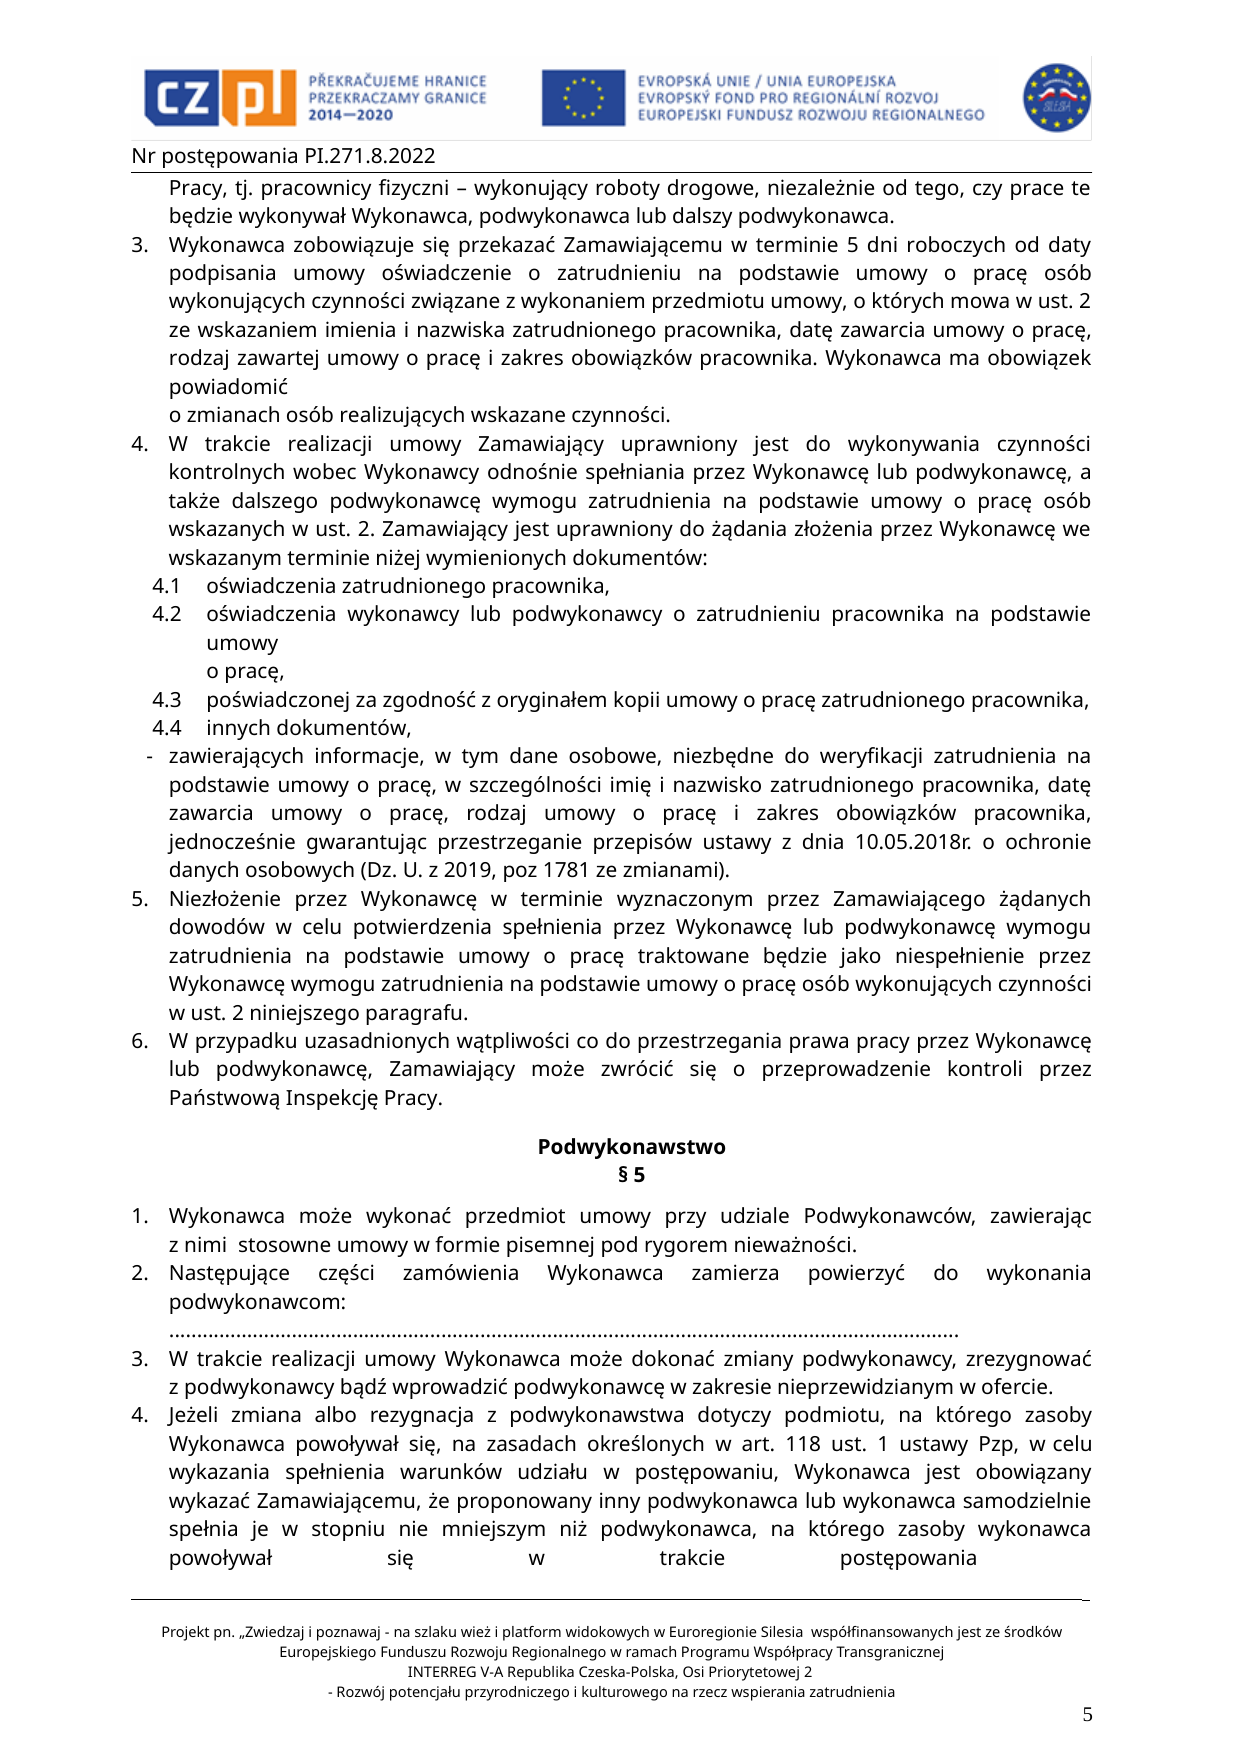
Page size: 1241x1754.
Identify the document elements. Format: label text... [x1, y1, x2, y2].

text .................................…………................................................................................................. [169, 1315, 1092, 1344]
subtitle Podwykonawstwo [171, 1132, 1092, 1161]
list Wykonawca zobowiązuje się przekazać Zamawiającemu w terminie 5 dni roboczych od daty podpisania umowy oświadczenie o zatrudnieniu na podstawie umowy o pracę osób wykonujących czynności związane z wykonaniem przedmiotu umowy, o których mowa w ust. 2 ze wskazaniem imienia i nazwiska zatrudnionego pracownika, datę zawarcia umowy o pracę, rodzaj zawartej umowy o pracę i zakres obowiązków pracownika. Wykonawca ma obowiązek powiadomić o zmianach osób realizujących wskazane czynności. [131, 230, 1092, 429]
list W trakcie realizacji umowy Zamawiający uprawniony jest do wykonywania czynności kontrolnych wobec Wykonawcy odnośnie spełniania przez Wykonawcę lub podwykonawcę, a także dalszego podwykonawcę wymogu zatrudnienia na podstawie umowy o pracę osób wskazanych w ust. 2. Zamawiający jest uprawniony do żądania złożenia przez Wykonawcę we wskazanym terminie niżej wymienionych dokumentów: [131, 429, 1092, 571]
list innych dokumentów, [152, 713, 1092, 742]
list W trakcie realizacji umowy Wykonawca może dokonać zmiany podwykonawcy, zrezygnować z podwykonawcy bądź wprowadzić podwykonawcę w zakresie nieprzewidzianym w ofercie. [131, 1344, 1092, 1401]
list poświadczonej za zgodność z oryginałem kopii umowy o pracę zatrudnionego pracownika, [152, 685, 1092, 713]
list oświadczenia wykonawcy lub podwykonawcy o zatrudnieniu pracownika na podstawie umowy o pracę, [152, 599, 1092, 685]
subtitle § 5 [171, 1161, 1092, 1189]
list Niezłożenie przez Wykonawcę w terminie wyznaczonym przez Zamawiającego żądanych dowodów w celu potwierdzenia spełnienia przez Wykonawcę lub podwykonawcę wymogu zatrudnienia na podstawie umowy o pracę traktowane będzie jako niespełnienie przez Wykonawcę wymogu zatrudnienia na podstawie umowy o pracę osób wykonujących czynności w ust. 2 niniejszego paragrafu. [131, 884, 1092, 1026]
list oświadczenia zatrudnionego pracownika, [152, 571, 1092, 599]
picture [131, 56, 1093, 142]
list Następujące części zamówienia Wykonawca zamierza powierzyć do wykonania podwykonawcom: [131, 1258, 1092, 1315]
list Wykonawca może wykonać przedmiot umowy przy udziale Podwykonawców, zawierając z nimi stosowne umowy w formie pisemnej pod rygorem nieważności. [131, 1202, 1092, 1258]
list W przypadku uzasadnionych wątpliwości co do przestrzegania prawa pracy przez Wykonawcę lub podwykonawcę, Zamawiający może zwrócić się o przeprowadzenie kontroli przez Państwową Inspekcję Pracy. [131, 1026, 1092, 1111]
text - zawierających informacje, w tym dane osobowe, niezbędne do weryfikacji zatrudnienia na podstawie umowy o pracę, w szczególności imię i nazwisko zatrudnionego pracownika, datę zawarcia umowy o pracę, rodzaj umowy o pracę i zakres obowiązków pracownika, jednocześnie gwarantując przestrzeganie przepisów ustawy z dnia 10.05.2018r. o ochronie danych osobowych (Dz. U. z 2019, poz 1781 ze zmianami). [146, 742, 1092, 884]
